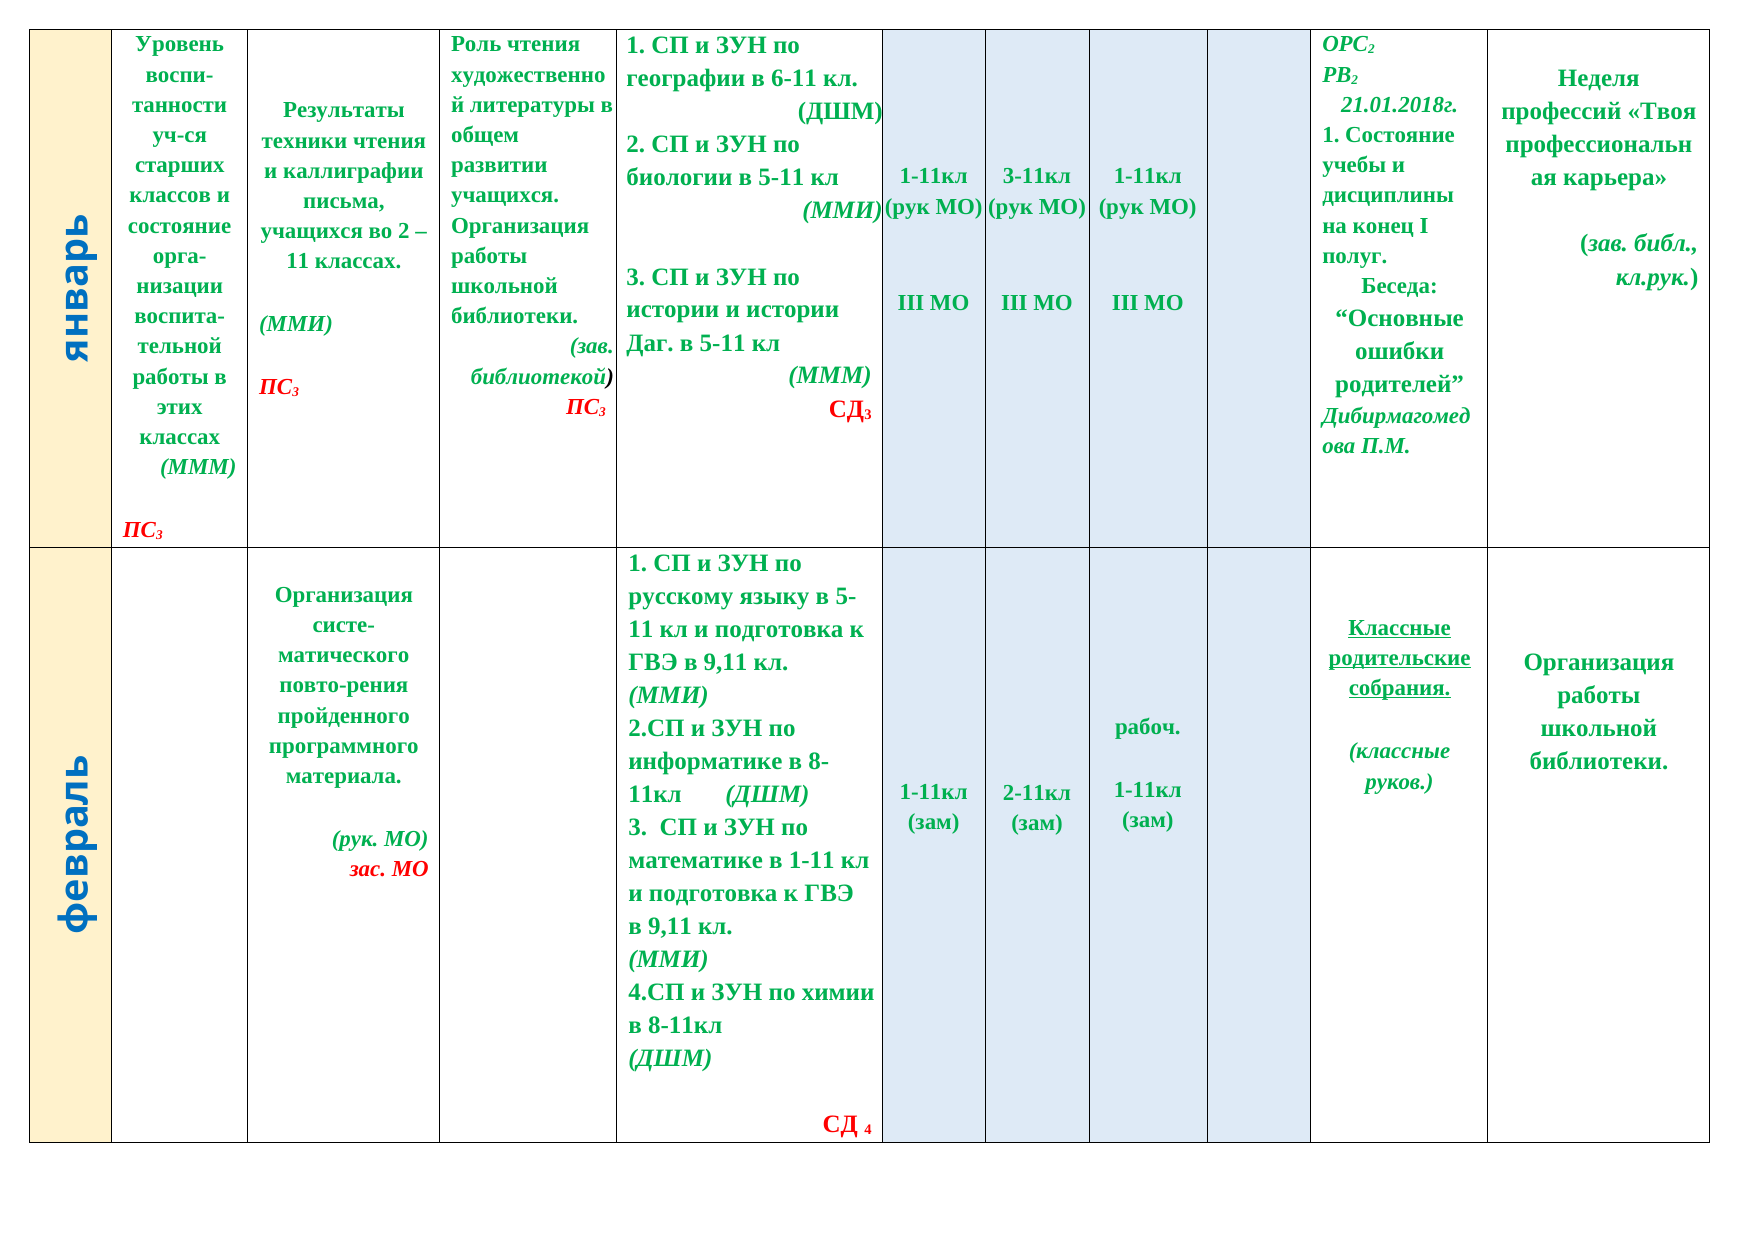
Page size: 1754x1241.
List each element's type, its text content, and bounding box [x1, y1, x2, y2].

table_cell Неделя профессий «Твоя профессиональная карьера» (зав. библ., кл.рук.) [1488, 30, 1709, 547]
table_cell 1-11кл (рук МО) III МО [1090, 30, 1207, 547]
table_cell 1-11кл (рук МО) III МО [883, 30, 985, 547]
table_cell январь [30, 30, 111, 547]
table_cell Организация систе-матического повто-рения пройденного программного материала. (рук. МО) зас. МО [248, 548, 439, 1142]
table_cell Организация работы школьной библиотеки. [1488, 548, 1709, 1142]
table_cell ОРС2 РВ2 21.01.2018г. 1. Состояние учебы и дисциплины на конец I полуг. Беседа: “Основные ошибки родителей” Дибирмагомедова П.М. [1311, 30, 1487, 547]
table_cell 1. СП и ЗУН по географии в 6-11 кл. (ДШМ) 2. СП и ЗУН по биологии в 5-11 кл (ММИ) 3. СП и ЗУН по истории и истории Даг. в 5-11 кл (МММ) СД3 [617, 30, 882, 547]
table_cell [1208, 30, 1310, 547]
table_cell Роль чтения художественной литературы в общем развитии учащихся. Организация работы школьной библиотеки. (зав. библиотекой) ПС3 [440, 30, 616, 547]
table_cell 1. СП и ЗУН по русскому языку в 5-11 кл и подготовка к ГВЭ в 9,11 кл. (ММИ) 2.СП и ЗУН по информатике в 8-11кл (ДШМ) 3. СП и ЗУН по математике в 1-11 кл и подготовка к ГВЭ в 9,11 кл. (ММИ) 4.СП и ЗУН по химии в 8-11кл (ДШМ) СД 4 [617, 548, 882, 1142]
table_cell Уровень воспи-танности уч-ся старших классов и состояние орга-низации воспита-тельной работы в этих классах (МММ) ПС3 [112, 30, 247, 547]
table_cell [440, 548, 616, 1142]
table_cell [1208, 548, 1310, 1142]
table_cell Результаты техники чтения и каллиграфии письма, учащихся во 2 – 11 классах. (ММИ) ПС3 [248, 30, 439, 547]
table_cell 1-11кл (зам) [883, 548, 985, 1142]
table_cell февраль [30, 548, 111, 1142]
table_cell рабоч. 1-11кл (зам) [1090, 548, 1207, 1142]
table_cell 3-11кл (рук МО) III МО [986, 30, 1089, 547]
table_cell 2-11кл (зам) [986, 548, 1089, 1142]
table_cell [112, 548, 247, 1142]
table_cell Классные родительские собрания. (классные руков.) [1311, 548, 1487, 1142]
